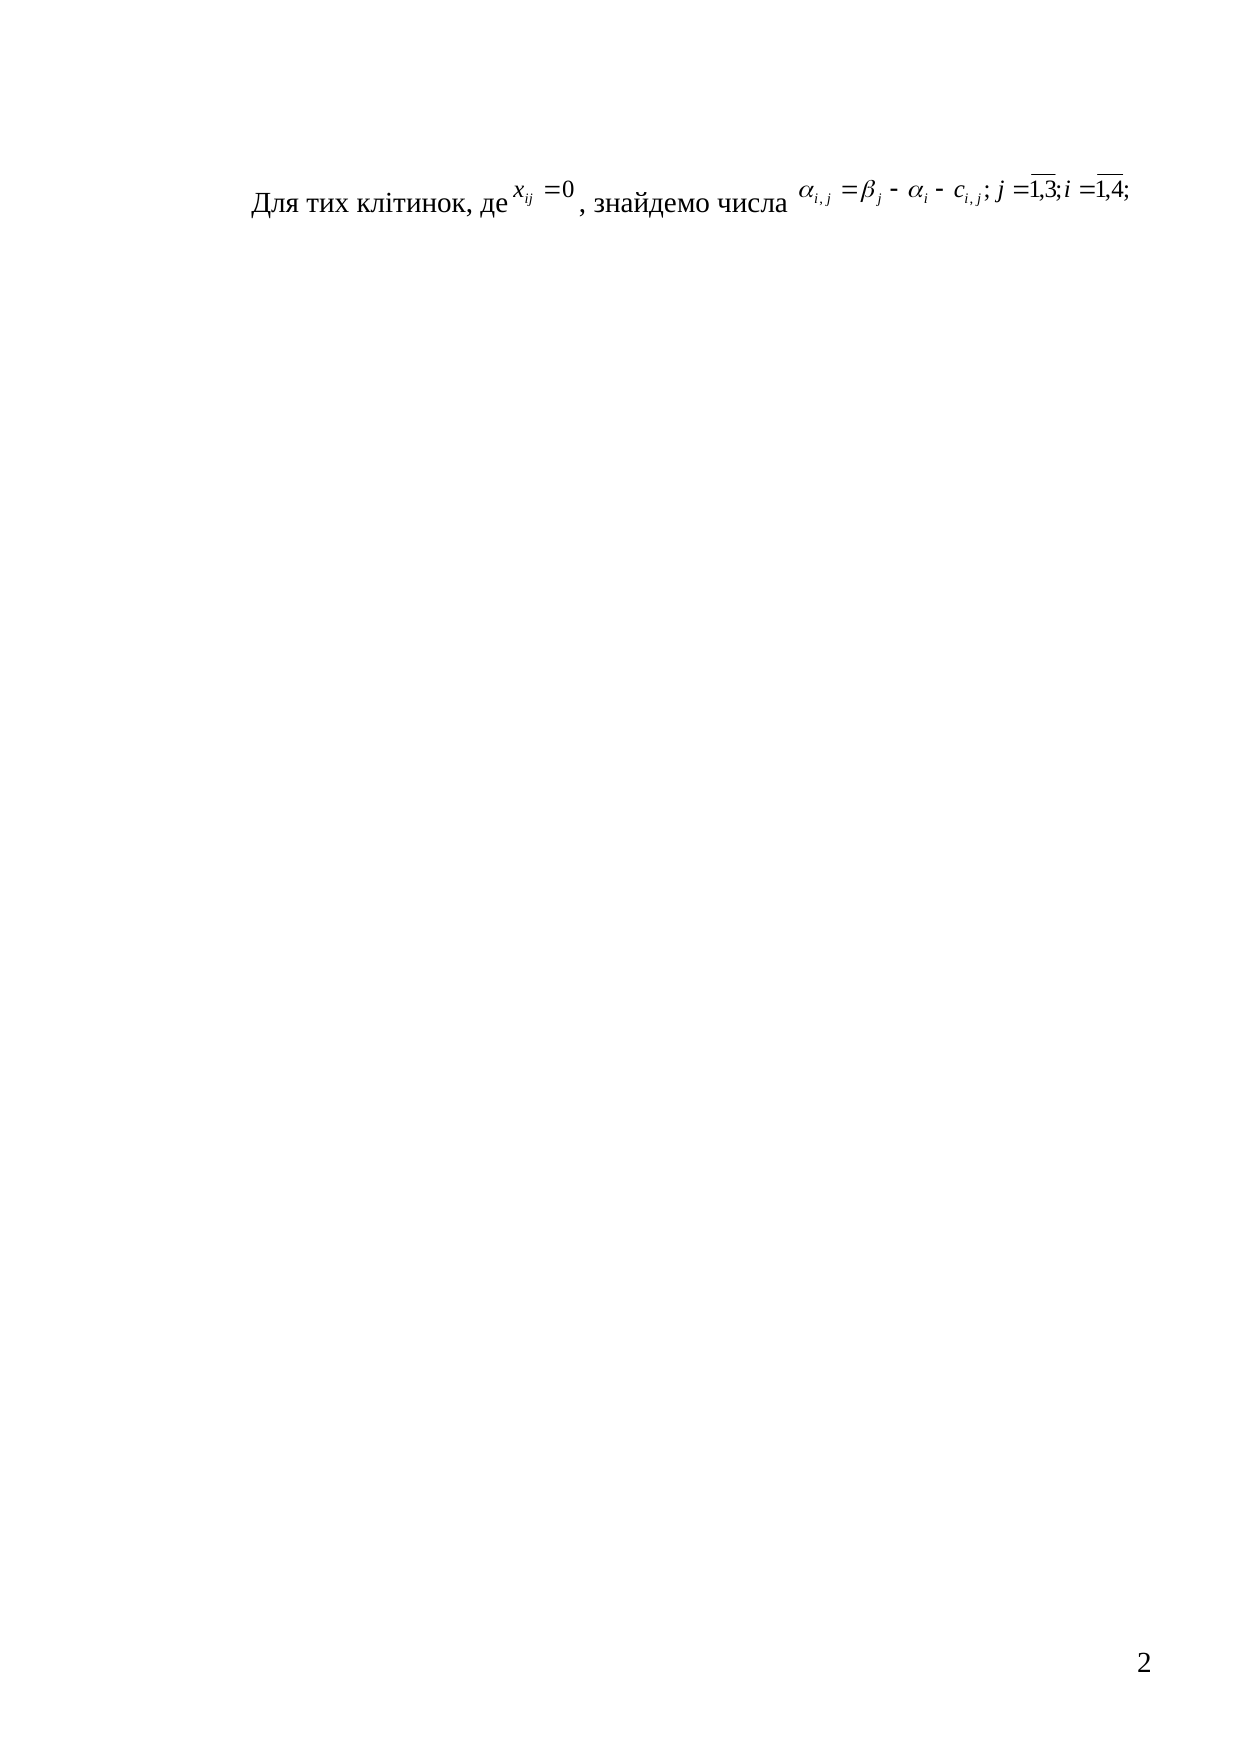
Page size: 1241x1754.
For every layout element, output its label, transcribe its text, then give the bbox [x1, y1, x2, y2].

text Для тих клітинок, де, знайдемо числа [177, 168, 1152, 218]
